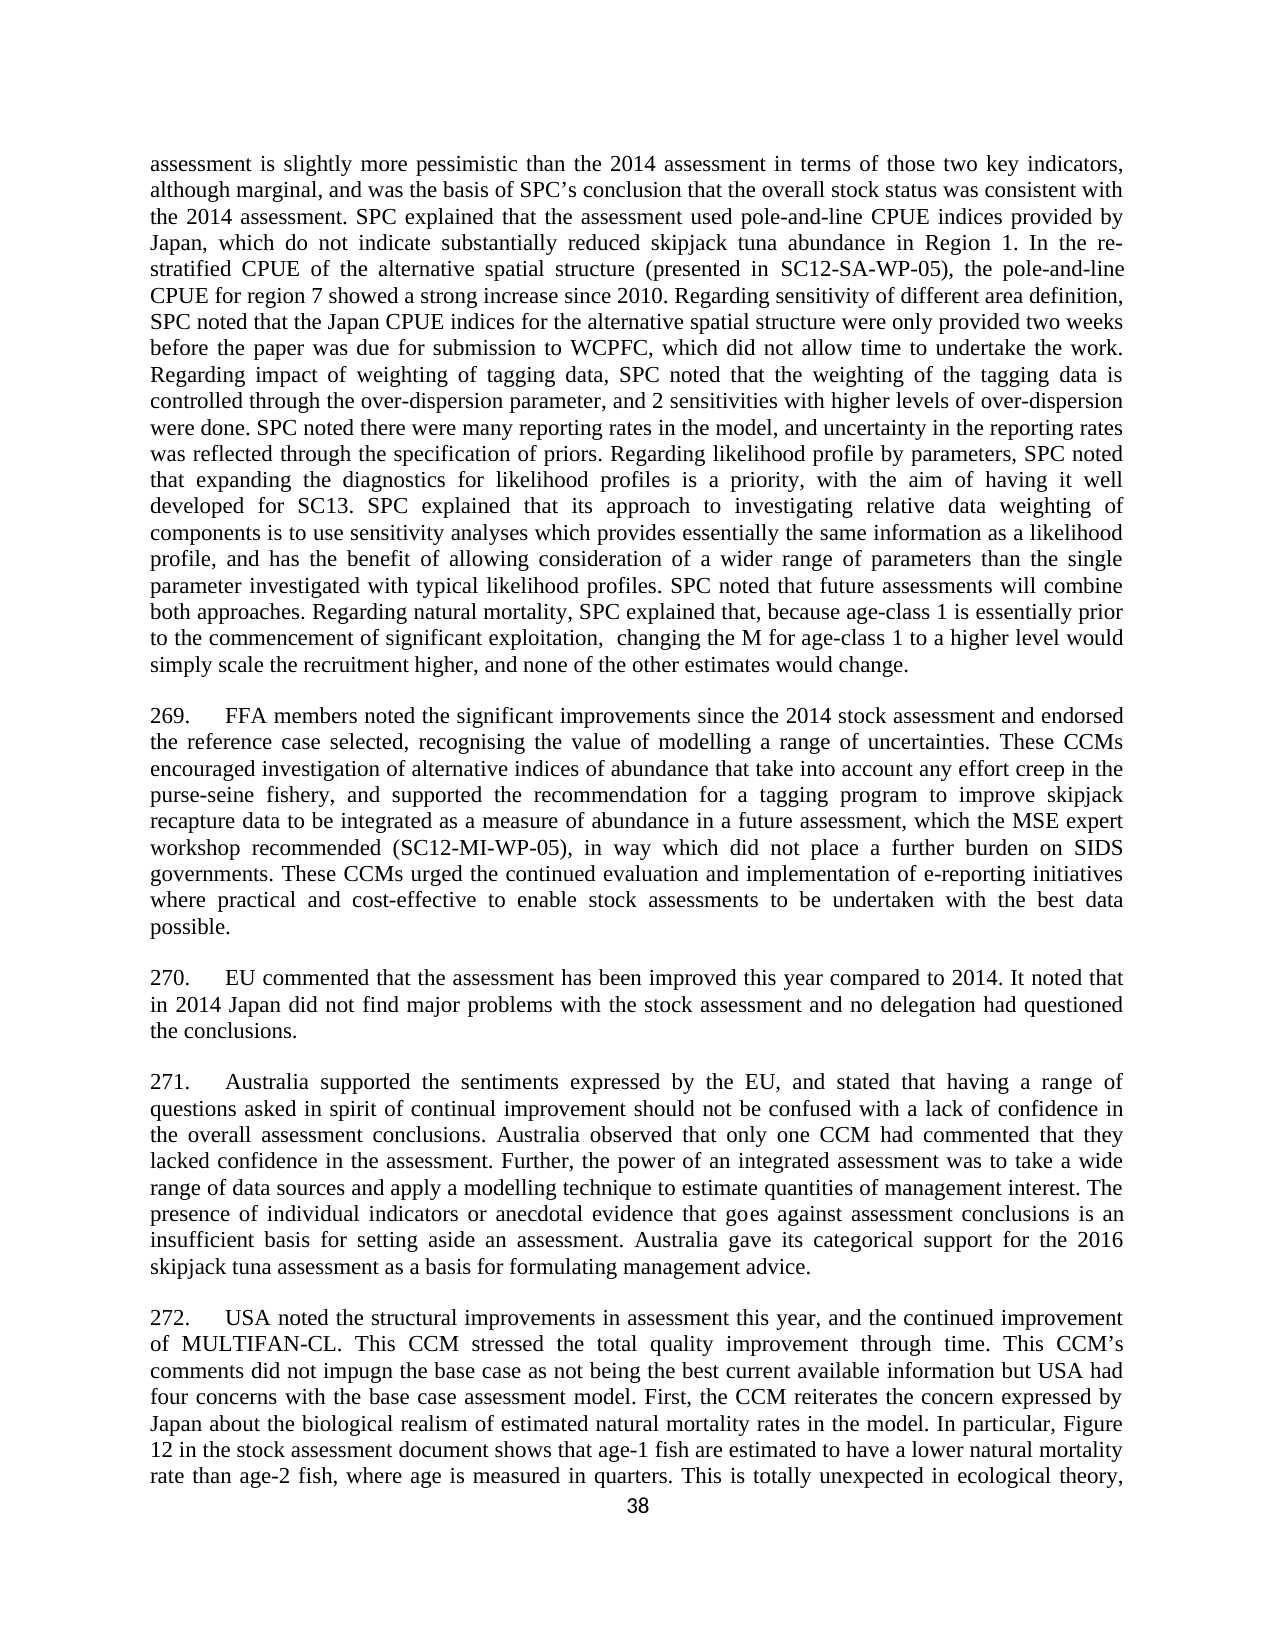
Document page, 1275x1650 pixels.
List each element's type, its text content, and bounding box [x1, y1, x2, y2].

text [150, 150, 1125, 677]
text Australia supported the sentiments expressed by the EU, and stated that having a range of questions asked in spirit of continual improvement should not be confused with a lack of confidence in the overall assessment conclusions. Australia observed that only one CCM had commented that they lacked confidence in the assessment. Further, the power of an integrated assessment was to take a wide range of data sources and apply a modelling technique to estimate quantities of management interest. The presence of individual indicators or anecdotal evidence that goes against assessment conclusions is an insufficient basis for setting aside an assessment. Australia gave its categorical support for the 2016 skipjack tuna assessment as a basis for formulating management advice. [150, 1068, 1125, 1279]
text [150, 1304, 1125, 1489]
text EU commented that the assessment has been improved this year compared to 2014. It noted that in 2014 Japan did not find major problems with the stock assessment and no delegation had questioned the conclusions. [150, 964, 1125, 1043]
text FFA members noted the significant improvements since the 2014 stock assessment and endorsed the reference case selected, recognising the value of modelling a range of uncertainties. These CCMs encouraged investigation of alternative indices of abundance that take into account any effort creep in the purse-seine fishery, and supported the recommendation for a tagging program to improve skipjack recapture data to be integrated as a measure of abundance in a future assessment, which the MSE expert workshop recommended (SC12-MI-WP-05), in way which did not place a further burden on SIDS governments. These CCMs urged the continued evaluation and implementation of e-reporting initiatives where practical and cost-effective to enable stock assessments to be undertaken with the best data possible. [150, 702, 1125, 939]
